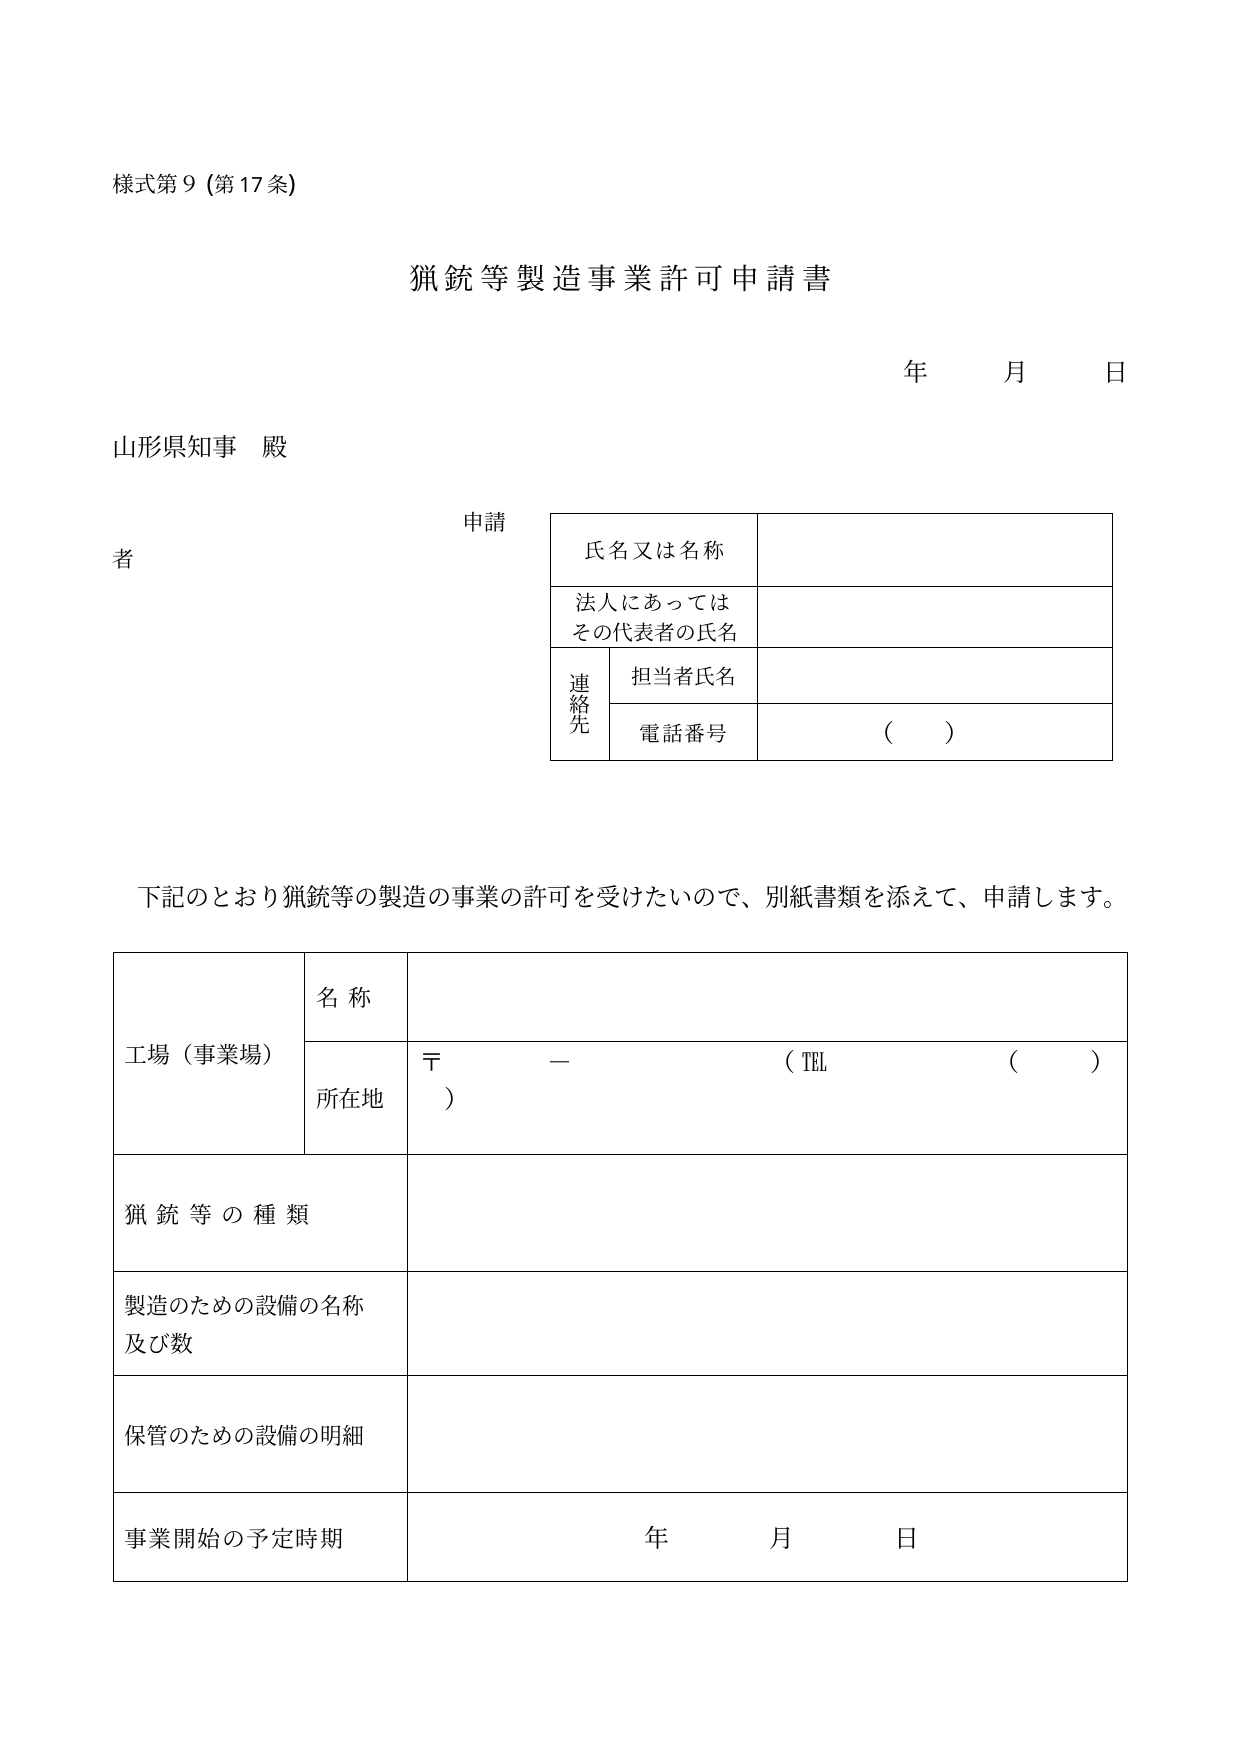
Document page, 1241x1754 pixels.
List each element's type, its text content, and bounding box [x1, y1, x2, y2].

text 山形県知事 殿 [112, 427, 1128, 464]
table_cell 〒 － （℡ （ ） ） [408, 1042, 1127, 1154]
table_cell 電話番号 [610, 704, 757, 760]
text 猟銃等製造事業許可申請書 [112, 239, 1128, 314]
table_header 氏名又は名称 [551, 514, 757, 586]
table_cell 事業開始の予定時期 [114, 1493, 407, 1581]
table_cell 所在地 [305, 1042, 407, 1154]
table_cell [758, 587, 1112, 647]
table_cell 年 月 日 [408, 1493, 1127, 1581]
text 様式第９ (第17条) [112, 164, 1128, 202]
table_cell [408, 1272, 1127, 1375]
table_cell 法人にあっては その代表者の氏名 [551, 587, 757, 647]
table_cell 保管のための設備の明細 [114, 1376, 407, 1492]
table_cell [758, 648, 1112, 703]
table_header [408, 953, 1127, 1041]
table_cell 連絡先 [551, 648, 609, 760]
text 下記のとおり猟銃等の製造の事業の許可を受けたいので、別紙書類を添えて、申請します。 [112, 877, 1128, 914]
table_header 名称 [305, 953, 407, 1041]
text 年 月 日 [112, 352, 1128, 389]
table_header 工場（事業場） [114, 953, 304, 1154]
table_cell （ ） [758, 704, 1112, 760]
table_cell 製造のための設備の名称 及び数 [114, 1272, 407, 1375]
table_cell 担当者氏名 [610, 648, 757, 703]
table_cell 猟銃等の種類 [114, 1155, 407, 1271]
text 申請者 [112, 502, 1128, 577]
table_cell [408, 1376, 1127, 1492]
table_cell [408, 1155, 1127, 1271]
table_header [758, 514, 1112, 586]
